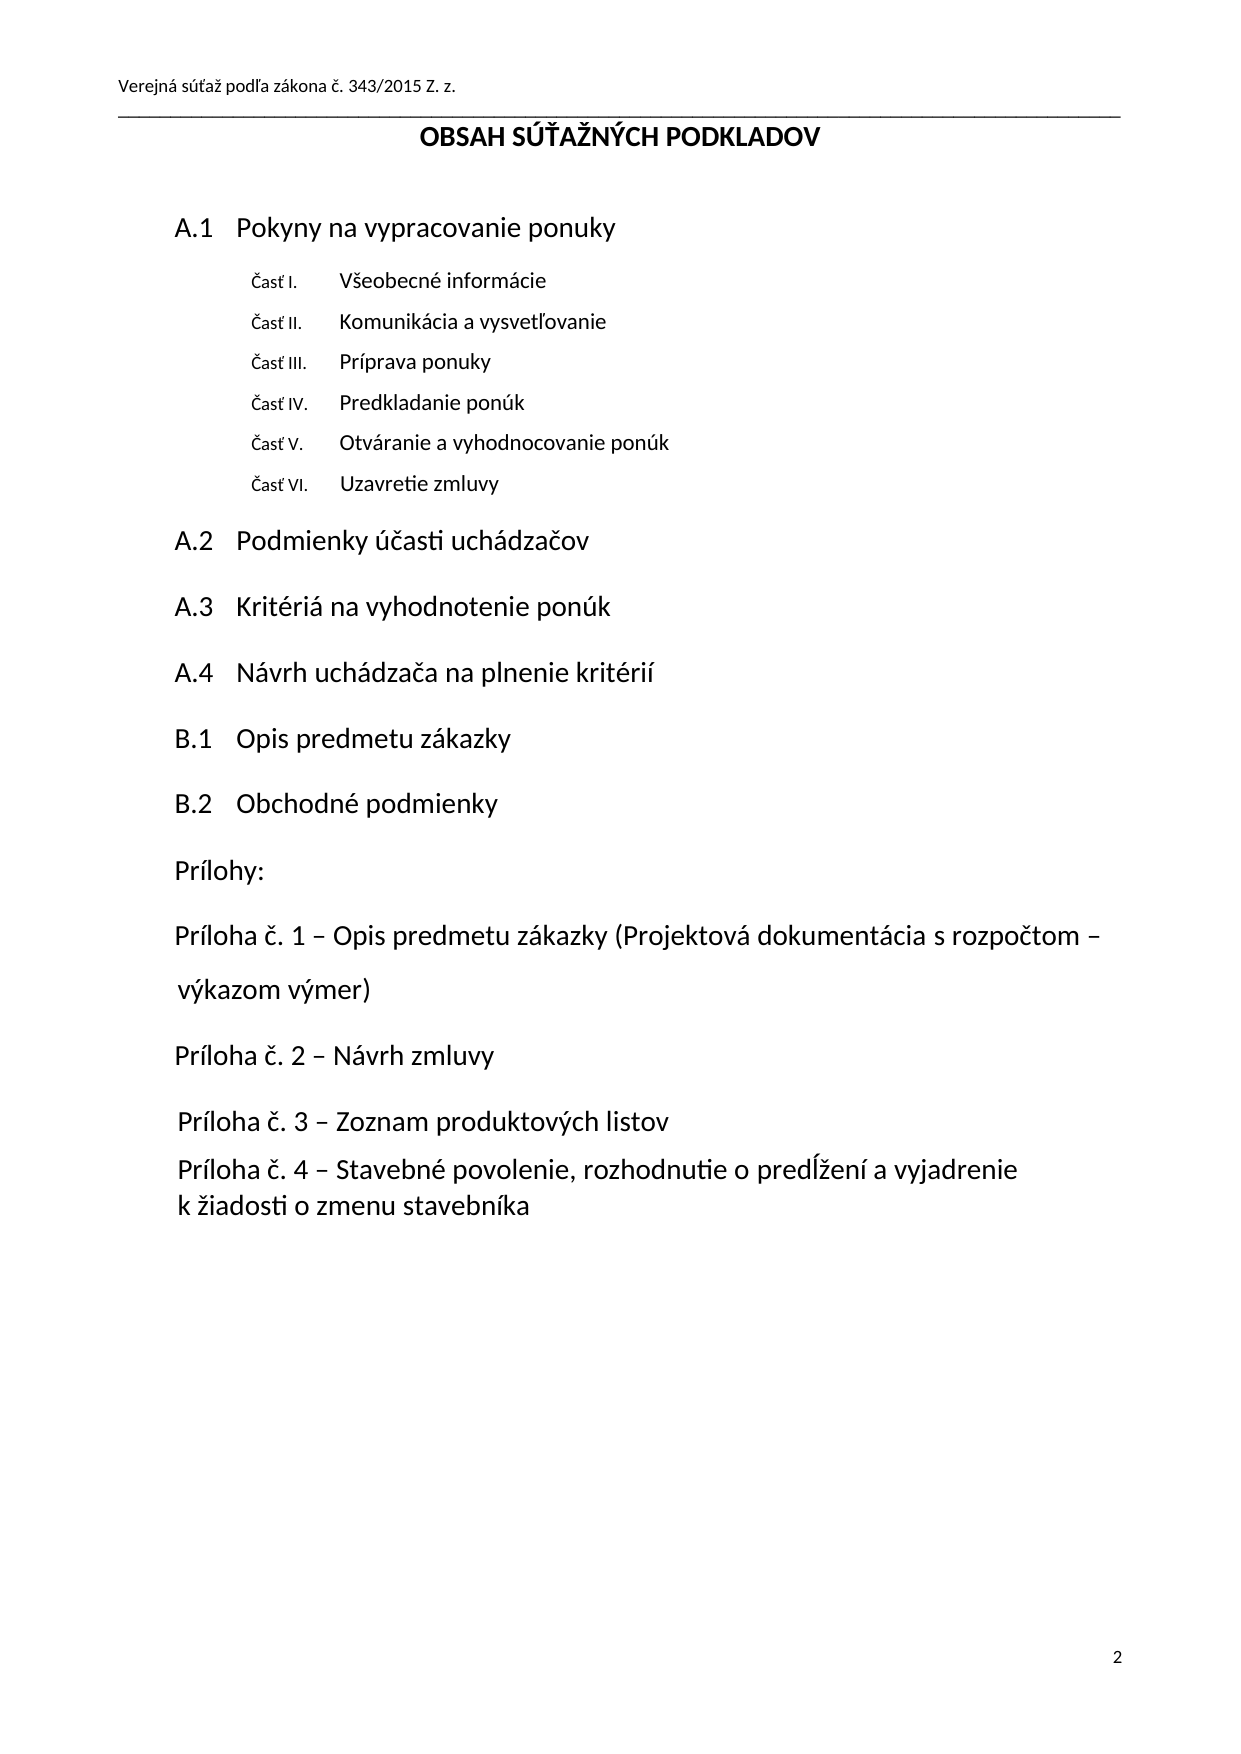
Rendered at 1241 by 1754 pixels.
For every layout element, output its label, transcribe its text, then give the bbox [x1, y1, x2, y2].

text Časť VI. Uzavretie zmluvy [231, 469, 1122, 497]
text A.4 Návrh uchádzača na plnenie kritérií [118, 654, 1122, 689]
text Časť II. Komunikácia a vysvetľovanie [231, 307, 1122, 335]
text Časť I. Všeobecné informácie [174, 266, 1122, 294]
text Prílohy: [118, 852, 1122, 887]
text A.3 Kritériá na vyhodnotenie ponúk [118, 588, 1122, 623]
text Časť IV. Predkladanie ponúk [231, 388, 1122, 416]
text A.1 Pokyny na vypracovanie ponuky [118, 209, 1122, 245]
text Príloha č. 1 – Opis predmetu zákazky (Projektová dokumentácia s rozpočtom – výkazom výmer) [174, 917, 1122, 1007]
text Časť V. Otváranie a vyhodnocovanie ponúk [231, 428, 1122, 456]
text Časť III. Príprava ponuky [231, 347, 1122, 375]
text B.2 Obchodné podmienky [118, 786, 1122, 821]
subtitle OBSAH SÚŤAŽNÝCH PODKLADOV [118, 118, 1122, 154]
text B.1 Opis predmetu zákazky [118, 720, 1122, 755]
text Príloha č. 4 – Stavebné povolenie, rozhodnutie o predĺžení a vyjadrenie k žiadosti o zmenu stavebníka [177, 1151, 1122, 1222]
text Príloha č. 2 – Návrh zmluvy [118, 1037, 1122, 1072]
text Príloha č. 3 – Zoznam produktových listov [118, 1103, 1122, 1138]
text A.2 Podmienky účasti uchádzačov [118, 522, 1122, 557]
